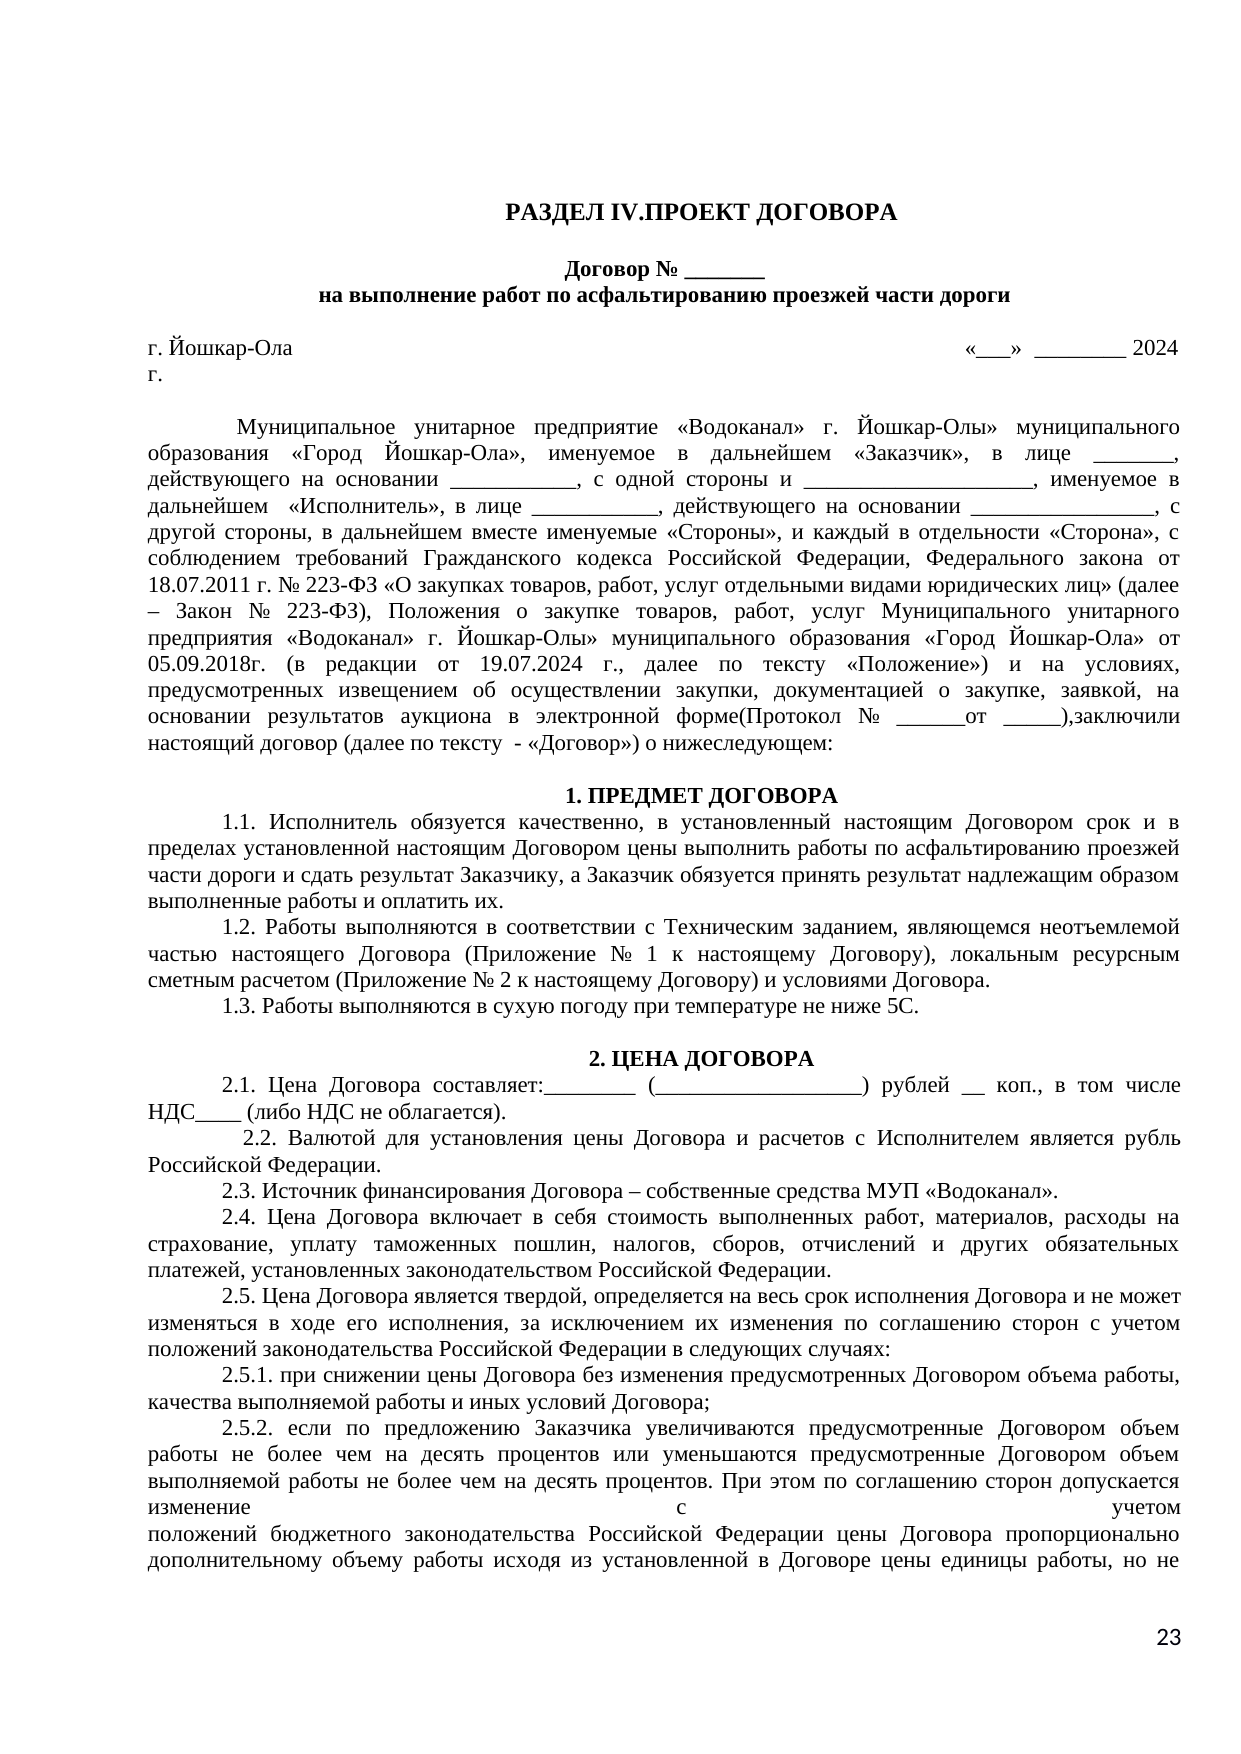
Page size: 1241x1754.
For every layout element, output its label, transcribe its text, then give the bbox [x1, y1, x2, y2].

text 1. ПРЕДМЕТ ДОГОВОРА [222, 782, 1181, 808]
text 2. ЦЕНА ДОГОВОРА [148, 1045, 1181, 1072]
text Договор № _______ [148, 254, 1181, 281]
text 1.2. Работы выполняются в соответствии с Техническим заданием, являющемся неотъемлемой частью настоящего Договора (Приложение № 1 к настоящему Договору), локальным ресурсным сметным расчетом (Приложение № 2 к настоящему Договору) и условиями Договора. [148, 913, 1181, 992]
text 2.3. Источник финансирования Договора – собственные средства МУП «Водоканал». [148, 1177, 1181, 1203]
text 2.5. Цена Договора является твердой, определяется на весь срок исполнения Договора и не может изменяться в ходе его исполнения, за исключением их изменения по соглашению сторон с учетом положений законодательства Российской Федерации в следующих случаях: [148, 1282, 1181, 1361]
text на выполнение работ по асфальтированию проезжей части дороги [148, 281, 1181, 307]
text 2.2. Валютой для установления цены Договора и расчетов с Исполнителем является рубль Российской Федерации. [148, 1124, 1181, 1177]
text 2.5.1. при снижении цены Договора без изменения предусмотренных Договором объема работы, качества выполняемой работы и иных условий Договора; [148, 1361, 1181, 1414]
text г. Йошкар-Ола «___» ________ 2024 г. [148, 334, 1181, 386]
text РАЗДЕЛ IV.ПРОЕКТ ДОГОВОРА [148, 197, 1181, 226]
text 1.1. Исполнитель обязуется качественно, в установленный настоящим Договором срок и в пределах установленной настоящим Договором цены выполнить работы по асфальтированию проезжей части дороги и сдать результат Заказчику, а Заказчик обязуется принять результат надлежащим образом выполненные работы и оплатить их. [148, 808, 1181, 913]
text 2.1. Цена Договора составляет:________ (__________________) рублей __ коп., в том числе НДС____ (либо НДС не облагается). [148, 1072, 1181, 1124]
text Муниципальное унитарное предприятие «Водоканал» г. Йошкар-Олы» муниципального образования «Город Йошкар-Ола», именуемое в дальнейшем «Заказчик», в лице _______, действующего на основании ___________, с одной стороны и ____________________, именуемое в дальнейшем «Исполнитель», в лице ___________, действующего на основании ________________, с другой стороны, в дальнейшем вместе именуемые «Стороны», и каждый в отдельности «Сторона», с соблюдением требований Гражданского кодекса Российской Федерации, Федерального закона от 18.07.2011 г. № 223-ФЗ «О закупках товаров, работ, услуг отдельными видами юридических лиц» (далее – Закон № 223-ФЗ), Положения о закупке товаров, работ, услуг Муниципального унитарного предприятия «Водоканал» г. Йошкар-Олы» муниципального образования «Город Йошкар-Ола» от 05.09.2018г. (в редакции от 19.07.2024 г., далее по тексту «Положение») и на условиях, предусмотренных извещением об осуществлении закупки, документацией о закупке, заявкой, на основании результатов аукциона в электронной форме(Протокол № ______от _____),заключили настоящий договор (далее по тексту - «Договор») о нижеследующем: [148, 413, 1181, 755]
text 1.3. Работы выполняются в сухую погоду при температуре не ниже 5С. [148, 992, 1181, 1019]
text 2.4. Цена Договора включает в себя стоимость выполненных работ, материалов, расходы на страхование, уплату таможенных пошлин, налогов, сборов, отчислений и других обязательных платежей, установленных законодательством Российской Федерации. [148, 1203, 1181, 1282]
